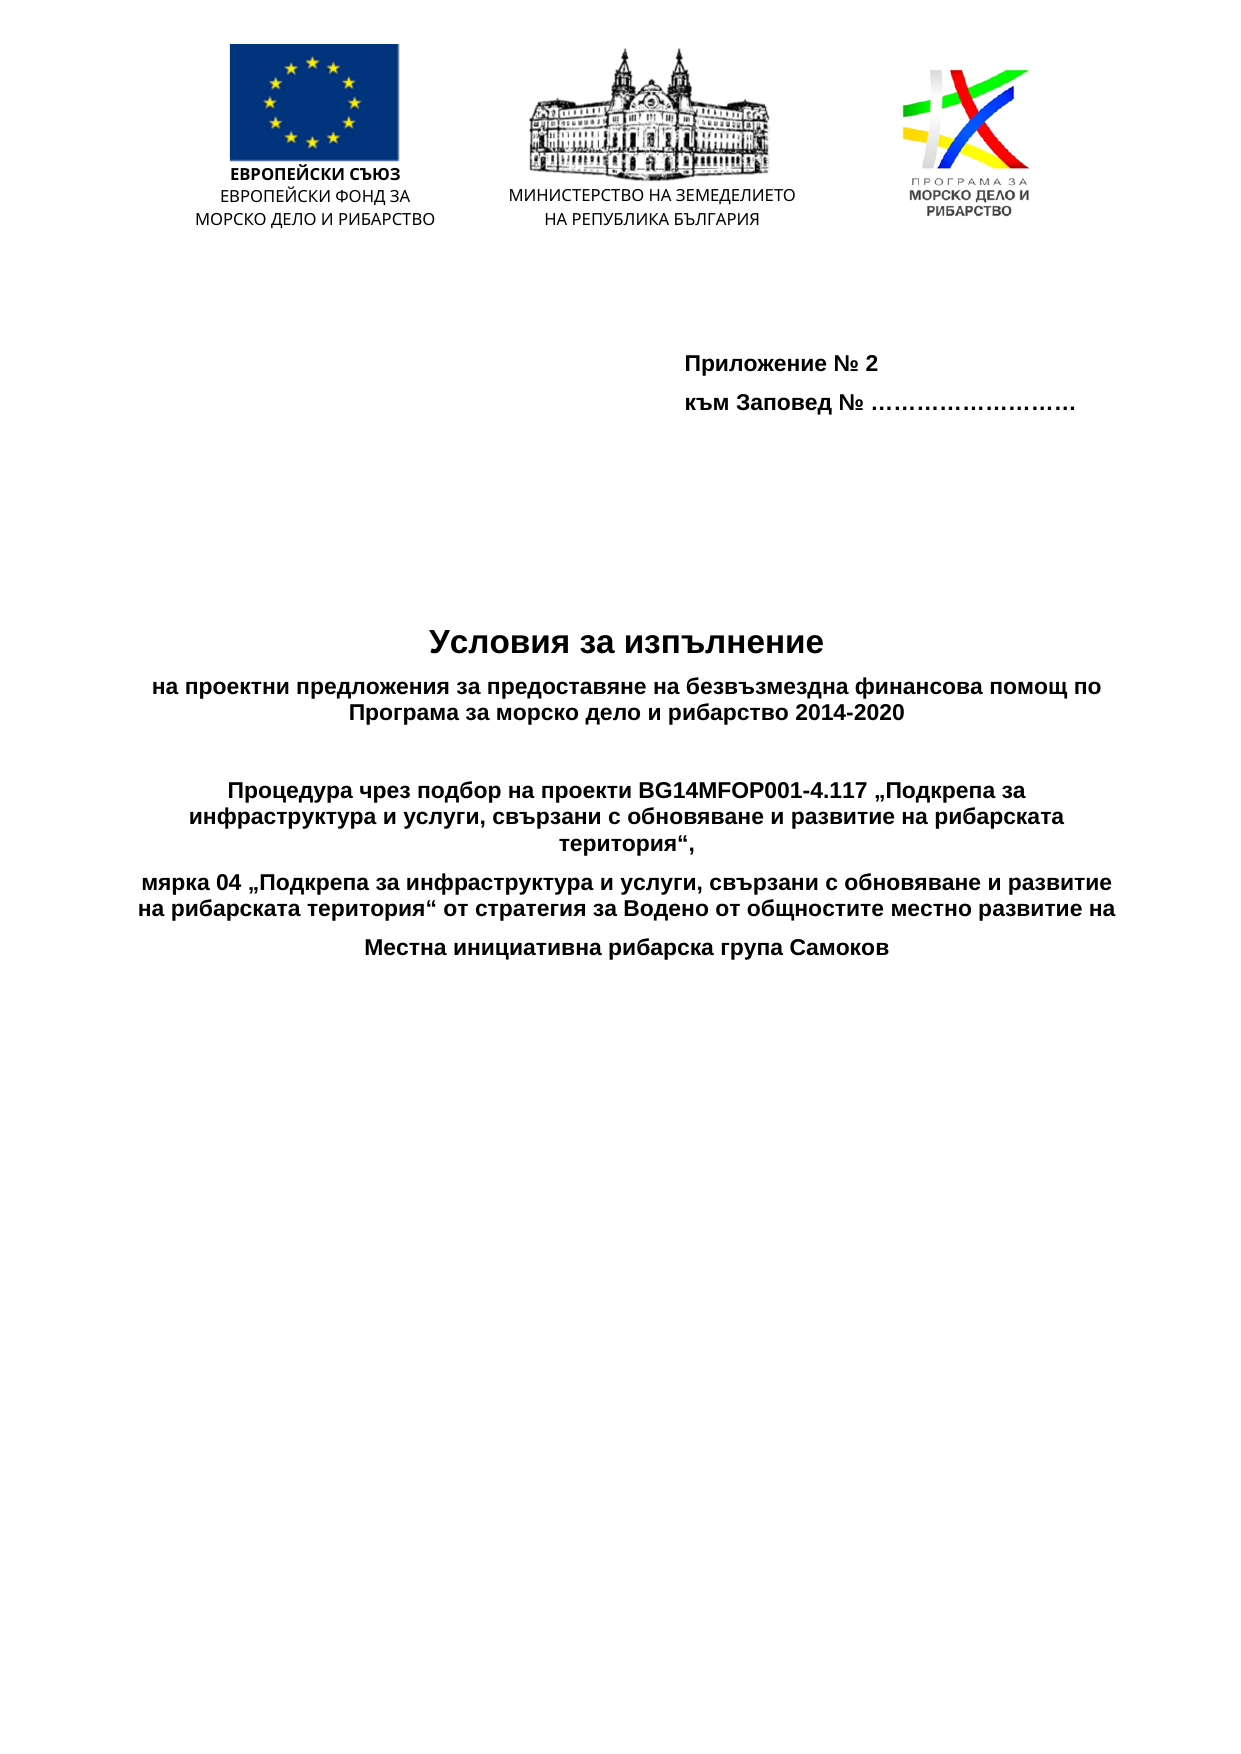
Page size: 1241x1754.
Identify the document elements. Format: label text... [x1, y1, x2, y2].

text Процедура чрез подбор на проекти BG14MFOP001-4.117 „Подкрепа за инфраструктура и услуги, свързани с обновяване и развитие на рибарската територия“, [131, 777, 1122, 856]
picture [229, 44, 401, 163]
text Местна инициативна рибарска група Самоков [131, 934, 1122, 960]
picture [858, 44, 1069, 235]
picture [523, 44, 781, 184]
text Приложение № 2 [684, 350, 1122, 376]
text на проектни предложения за предоставяне на безвъзмездна финансова помощ по Програма за морско дело и рибарство 2014-2020 [131, 673, 1122, 726]
text Условия за изпълнение [131, 622, 1122, 660]
text към Заповед № ……………………… [684, 389, 1122, 415]
text мярка 04 „Подкрепа за инфраструктура и услуги, свързани с обновяване и развитие на рибарската територия“ от стратегия за Водено от общностите местно развитие на [131, 868, 1122, 921]
